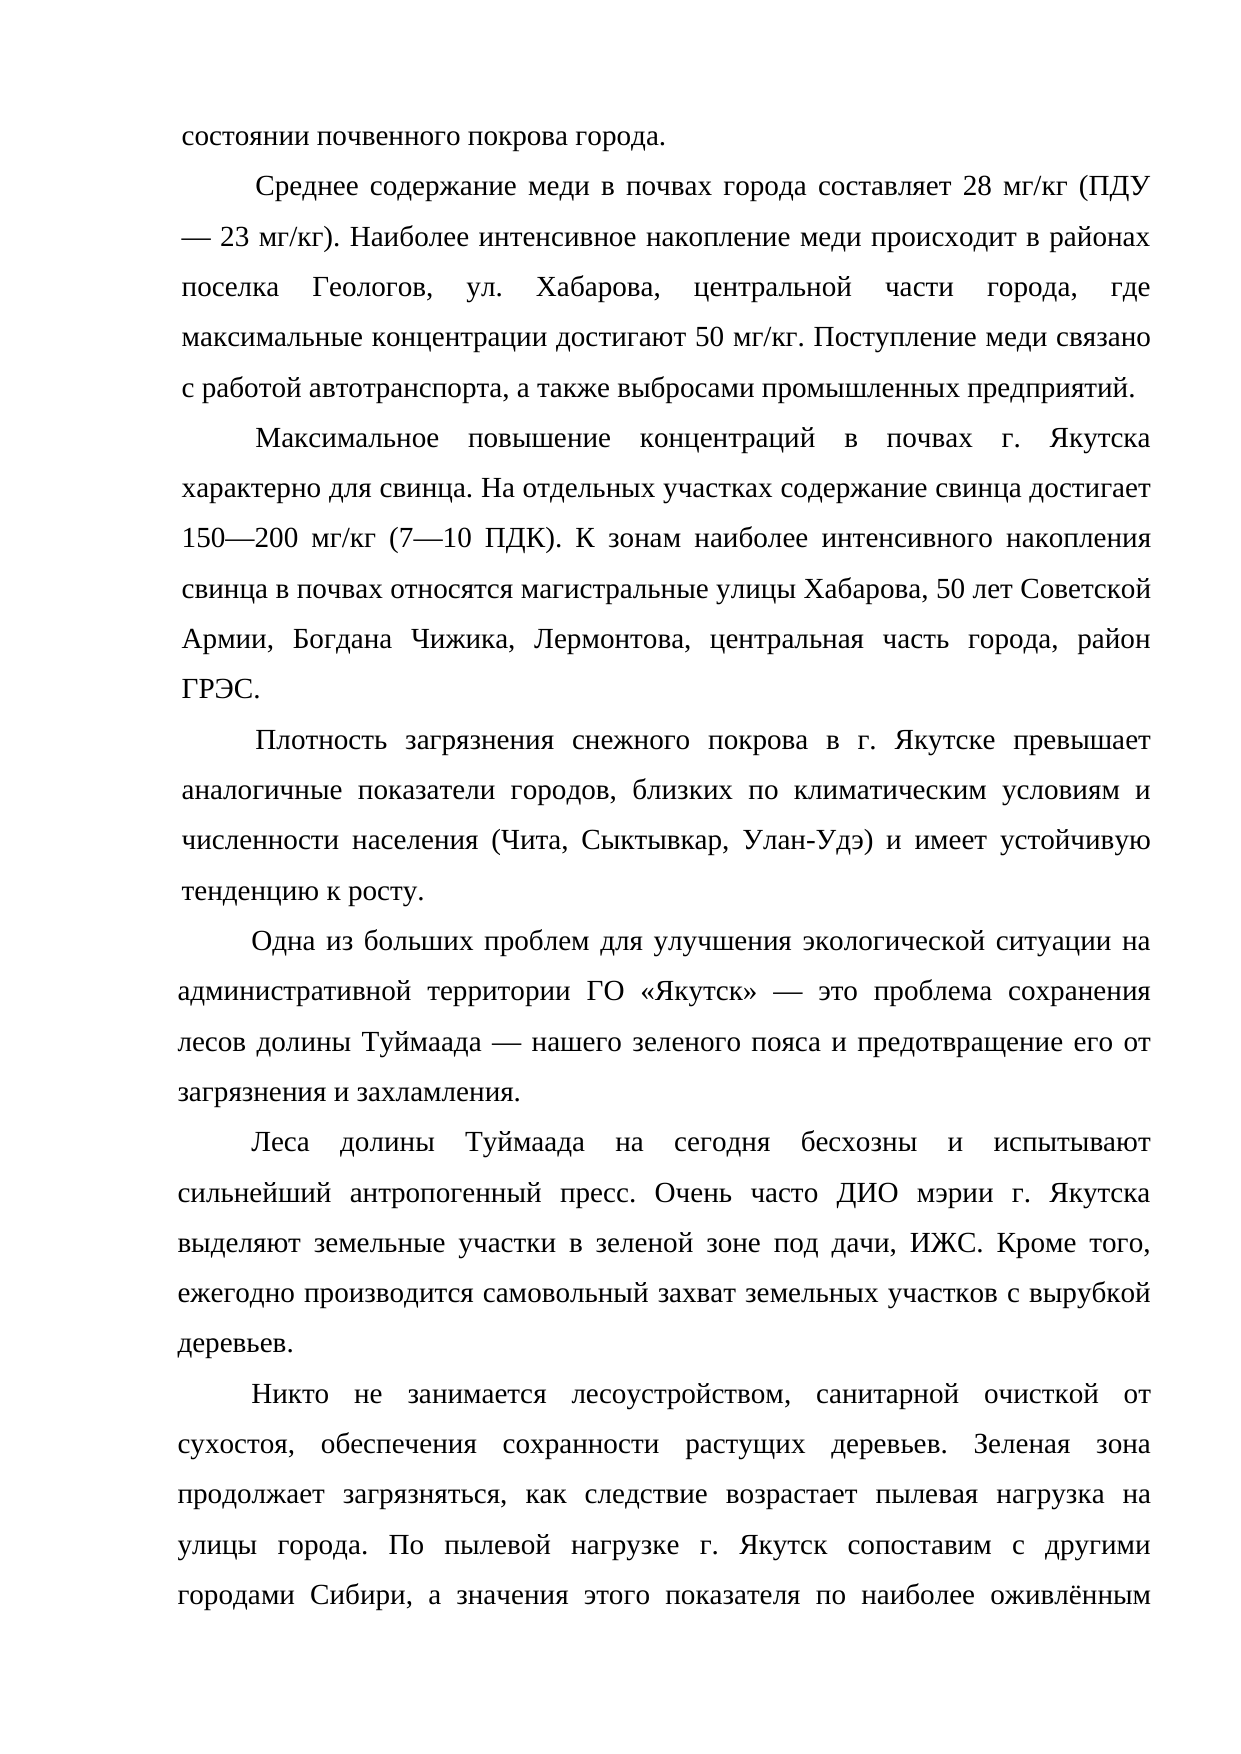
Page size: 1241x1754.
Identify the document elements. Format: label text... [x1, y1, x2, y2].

text Одна из больших проблем для улучшения экологической ситуации на административной территории ГО «Якутск» — это проблема сохранения лесов долины Туймаада — нашего зеленого пояса и предотвращение его от загрязнения и захламления. [177, 923, 1152, 1108]
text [181, 118, 1152, 152]
text Среднее содержание меди в почвах города составляет 28 мг/кг (ПДУ — 23 мг/кг). Наиболее интенсивное накопление меди происходит в районах поселка Геологов, ул. Хабарова, центральной части города, где максимальные концентрации достигают 50 мг/кг. Поступление меди связано с работой автотранспорта, а также выбросами промышленных предприятий. [181, 168, 1152, 403]
text Максимальное повышение концентраций в почвах г. Якутска характерно для свинца. На отдельных участках содержание свинца достигает 150—200 мг/кг (7—10 ПДК). К зонам наиболее интенсивного накопления свинца в почвах относятся магистральные улицы Хабарова, 50 лет Советской Армии, Богдана Чижика, Лермонтова, центральная часть города, район ГРЭС. [181, 420, 1152, 705]
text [177, 1376, 1152, 1611]
text Леса долины Туймаада на сегодня бесхозны и испытывают сильнейший антропогенный пресс. Очень часто ДИО мэрии г. Якутска выделяют земельные участки в зеленой зоне под дачи, ИЖС. Кроме того, ежегодно производится самовольный захват земельных участков с вырубкой деревьев. [177, 1124, 1152, 1359]
text Плотность загрязнения снежного покрова в г. Якутске превышает аналогичные показатели городов, близких по климатическим условиям и численности населения (Чита, Сыктывкар, Улан-Удэ) и имеет устойчивую тенденцию к росту. [181, 722, 1152, 906]
